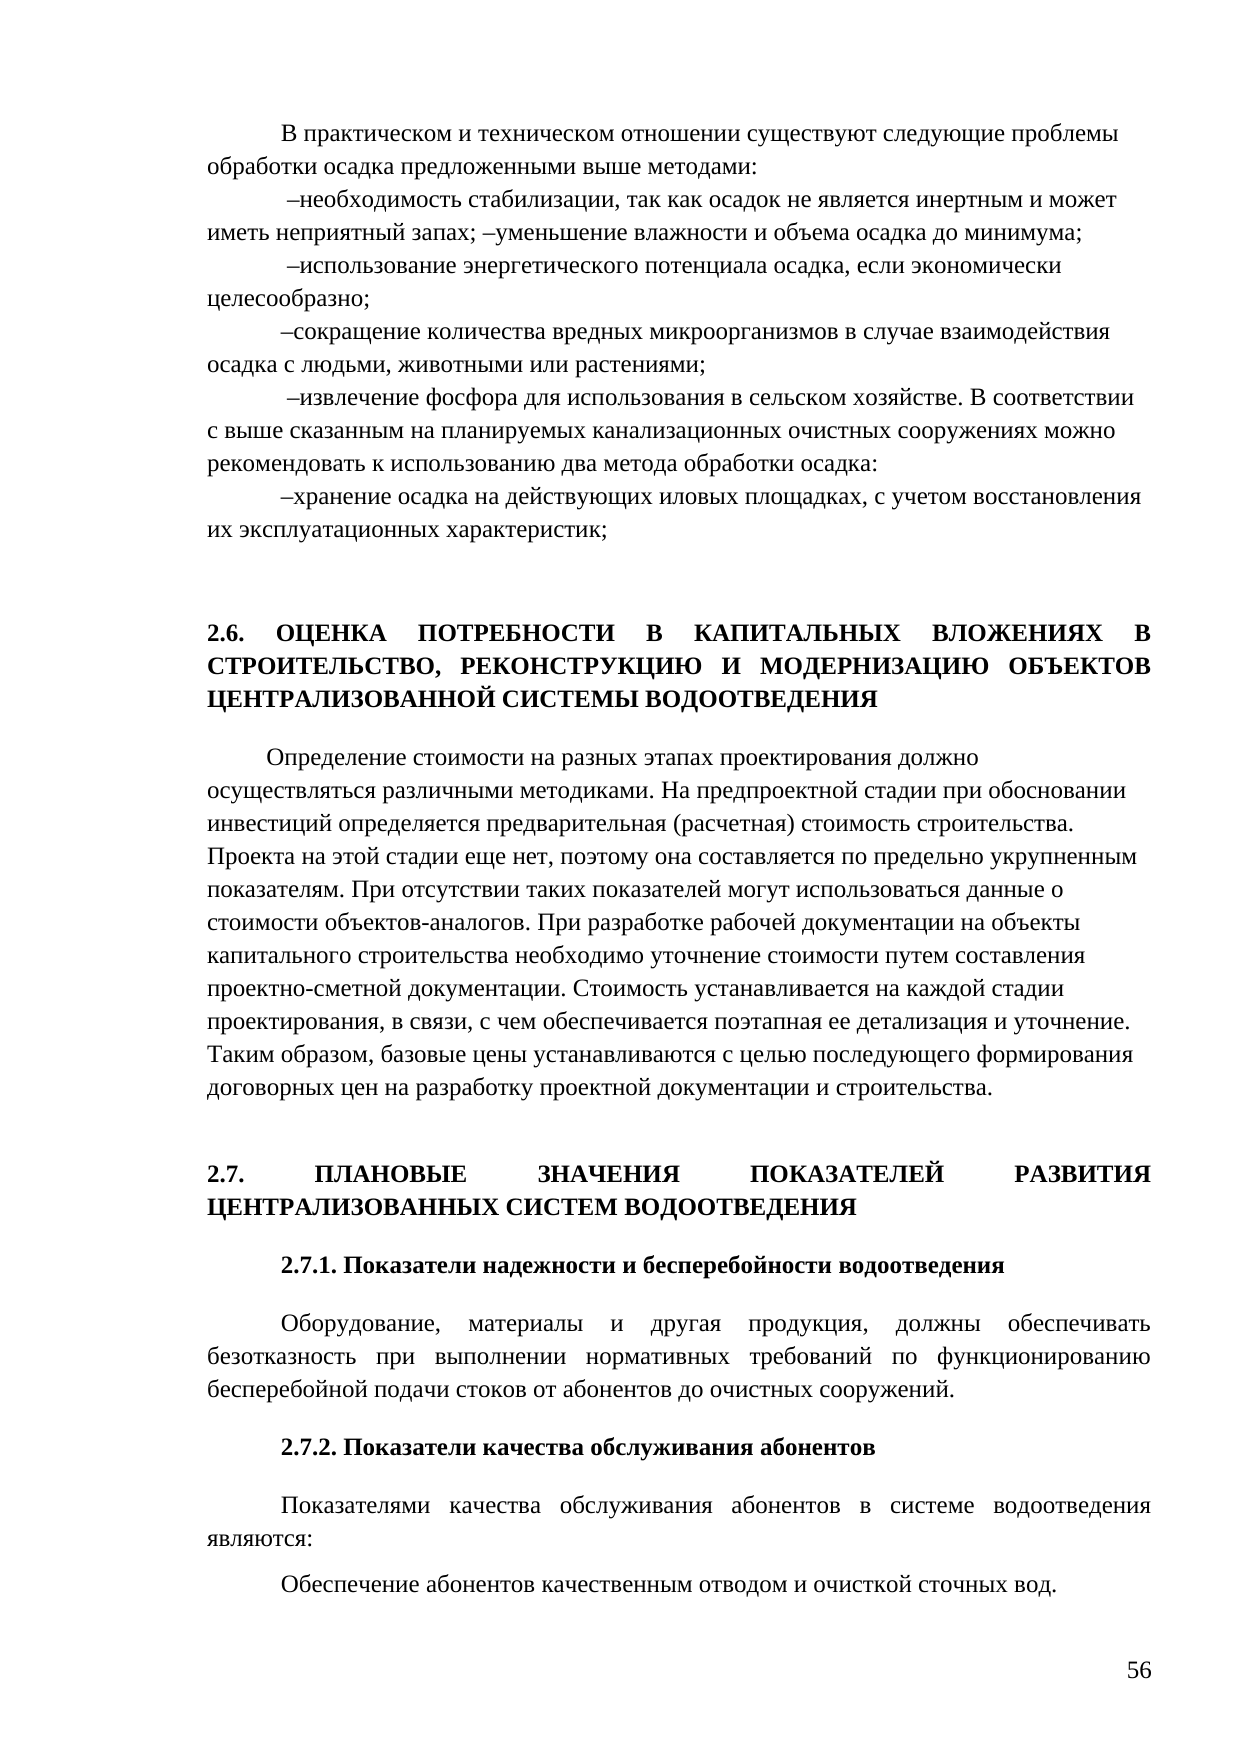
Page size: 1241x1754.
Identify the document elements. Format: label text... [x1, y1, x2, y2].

subtitle 2.7.1. Показатели надежности и бесперебойности водоотведения [281, 1250, 1152, 1279]
text –необходимость стабилизации, так как осадок не является инертным и может иметь неприятный запах; –уменьшение влажности и объема осадка до минимума; [207, 184, 1152, 246]
text Обеспечение абонентов качественным отводом и очисткой сточных вод. [207, 1569, 1152, 1597]
text –сокращение количества вредных микроорганизмов в случае взаимодействия осадка с людьми, животными или растениями; [207, 316, 1152, 378]
text В практическом и техническом отношении существуют следующие проблемы обработки осадка предложенными выше методами: [207, 118, 1152, 180]
subtitle 2.7.2. Показатели качества обслуживания абонентов [281, 1432, 1152, 1461]
text Определение стоимости на разных этапах проектирования должно осуществляться различными методиками. На предпроектной стадии при обосновании инвестиций определяется предварительная (расчетная) стоимость строительства. Проекта на этой стадии еще нет, поэтому она составляется по предельно укрупненным показателям. При отсутствии таких показателей могут использоваться данные о стоимости объектов-аналогов. При разработке рабочей документации на объекты капитального строительства необходимо уточнение стоимости путем составления проектно-сметной документации. Стоимость устанавливается на каждой стадии проектирования, в связи, с чем обеспечивается поэтапная ее детализация и уточнение. Таким образом, базовые цены устанавливаются с целью последующего формирования договорных цен на разработку проектной документации и строительства. [207, 742, 1152, 1101]
text Показателями качества обслуживания абонентов в системе водоотведения являются: [207, 1490, 1152, 1552]
text –хранение осадка на действующих иловых площадках, с учетом восстановления их эксплуатационных характеристик; [207, 481, 1152, 543]
text Оборудование, материалы и другая продукция, должны обеспечивать безотказность при выполнении нормативных требований по функционированию бесперебойной подачи стоков от абонентов до очистных сооружений. [207, 1308, 1152, 1403]
subtitle 2.6. ОЦЕНКА ПОТРЕБНОСТИ В КАПИТАЛЬНЫХ ВЛОЖЕНИЯХ В СТРОИТЕЛЬСТВО, РЕКОНСТРУКЦИЮ И МОДЕРНИЗАЦИЮ ОБЪЕКТОВ ЦЕНТРАЛИЗОВАННОЙ СИСТЕМЫ ВОДООТВЕДЕНИЯ [207, 618, 1152, 713]
text –использование энергетического потенциала осадка, если экономически целесообразно; [207, 250, 1152, 312]
subtitle 2.7. ПЛАНОВЫЕ ЗНАЧЕНИЯ ПОКАЗАТЕЛЕЙ РАЗВИТИЯ ЦЕНТРАЛИЗОВАННЫХ СИСТЕМ ВОДООТВЕДЕНИЯ [207, 1159, 1152, 1221]
text –извлечение фосфора для использования в сельском хозяйстве. В соответствии с выше сказанным на планируемых канализационных очистных сооружениях можно рекомендовать к использованию два метода обработки осадка: [207, 382, 1152, 477]
